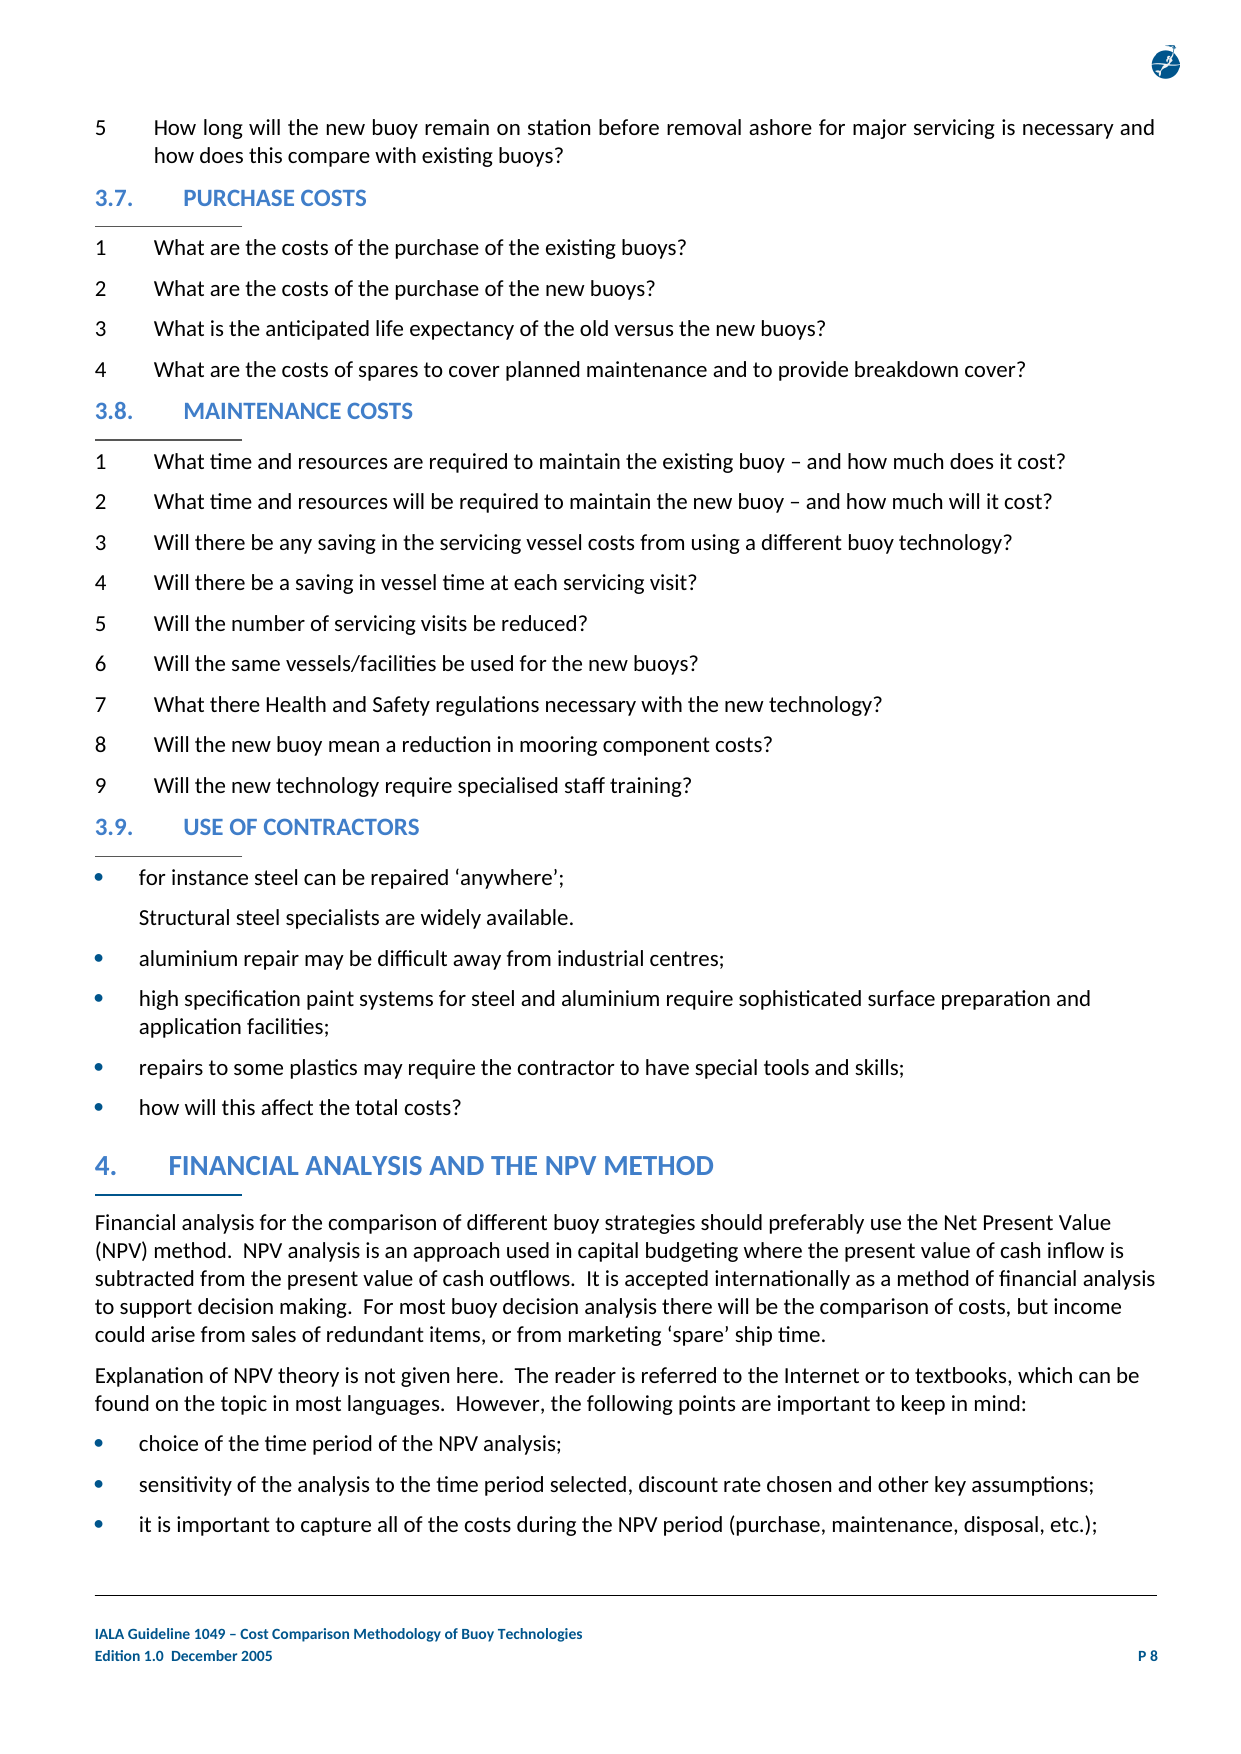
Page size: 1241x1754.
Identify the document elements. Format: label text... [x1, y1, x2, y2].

list What time and resources will be required to maintain the new buoy – and how much will it cost? [94, 487, 1157, 515]
subtitle FINANCIAL ANALYSIS AND THE NPV METHOD [94, 1147, 1157, 1182]
list What are the costs of spares to cover planned maintenance and to provide breakdown cover? [94, 355, 1157, 383]
list Will the new buoy mean a reduction in mooring component costs? [94, 731, 1157, 758]
text how will this affect the total costs? [94, 1093, 1157, 1122]
text Financial analysis for the comparison of different buoy strategies should preferably use the Net Present Value (NPV) method. NPV analysis is an approach used in capital budgeting where the present value of cash inflow is subtracted from the present value of cash outflows. It is accepted internationally as a method of financial analysis to support decision making. For most buoy decision analysis there will be the comparison of costs, but income could arise from sales of redundant items, or from marketing ‘spare’ ship time. [94, 1208, 1157, 1348]
text Explanation of NPV theory is not given here. The reader is referred to the Internet or to textbooks, which can be found on the topic in most languages. However, the following points are important to keep in mind: [94, 1361, 1157, 1417]
list What are the costs of the purchase of the existing buoys? [94, 233, 1157, 261]
list Will there be any saving in the servicing vessel costs from using a different buoy technology? [94, 528, 1157, 556]
list Will the same vessels/facilities be used for the new buoys? [94, 649, 1157, 677]
text choice of the time period of the NPV analysis; [94, 1429, 1157, 1457]
list What are the costs of the purchase of the new buoys? [94, 274, 1157, 302]
subtitle Purchase costs [94, 182, 1157, 213]
text aluminium repair may be difficult away from industrial centres; [94, 944, 1157, 972]
list What time and resources are required to maintain the existing buoy – and how much does it cost? [94, 447, 1157, 475]
text repairs to some plastics may require the contractor to have special tools and skills; [94, 1053, 1157, 1081]
list What there Health and Safety regulations necessary with the new technology? [94, 690, 1157, 718]
text it is important to capture all of the costs during the NPV period (purchase, maintenance, disposal, etc.); [94, 1510, 1157, 1538]
subtitle Maintenance costs [94, 396, 1157, 426]
text high specification paint systems for steel and aluminium require sophisticated surface preparation and application facilities; [94, 984, 1157, 1041]
list How long will the new buoy remain on station before removal ashore for major servicing is necessary and how does this compare with existing buoys? [94, 113, 1157, 169]
list What is the anticipated life expectancy of the old versus the new buoys? [94, 314, 1157, 342]
picture [1120, 0, 1239, 114]
subtitle Use of contractors [94, 812, 1157, 842]
text sensitivity of the analysis to the time period selected, discount rate chosen and other key assumptions; [94, 1470, 1157, 1498]
list Will the new technology require specialised staff training? [94, 771, 1157, 799]
list Will there be a saving in vessel time at each servicing visit? [94, 568, 1157, 596]
text for instance steel can be repaired ‘anywhere’; [94, 863, 1157, 891]
text Structural steel specialists are widely available. [139, 903, 1157, 931]
list Will the number of servicing visits be reduced? [94, 609, 1157, 637]
